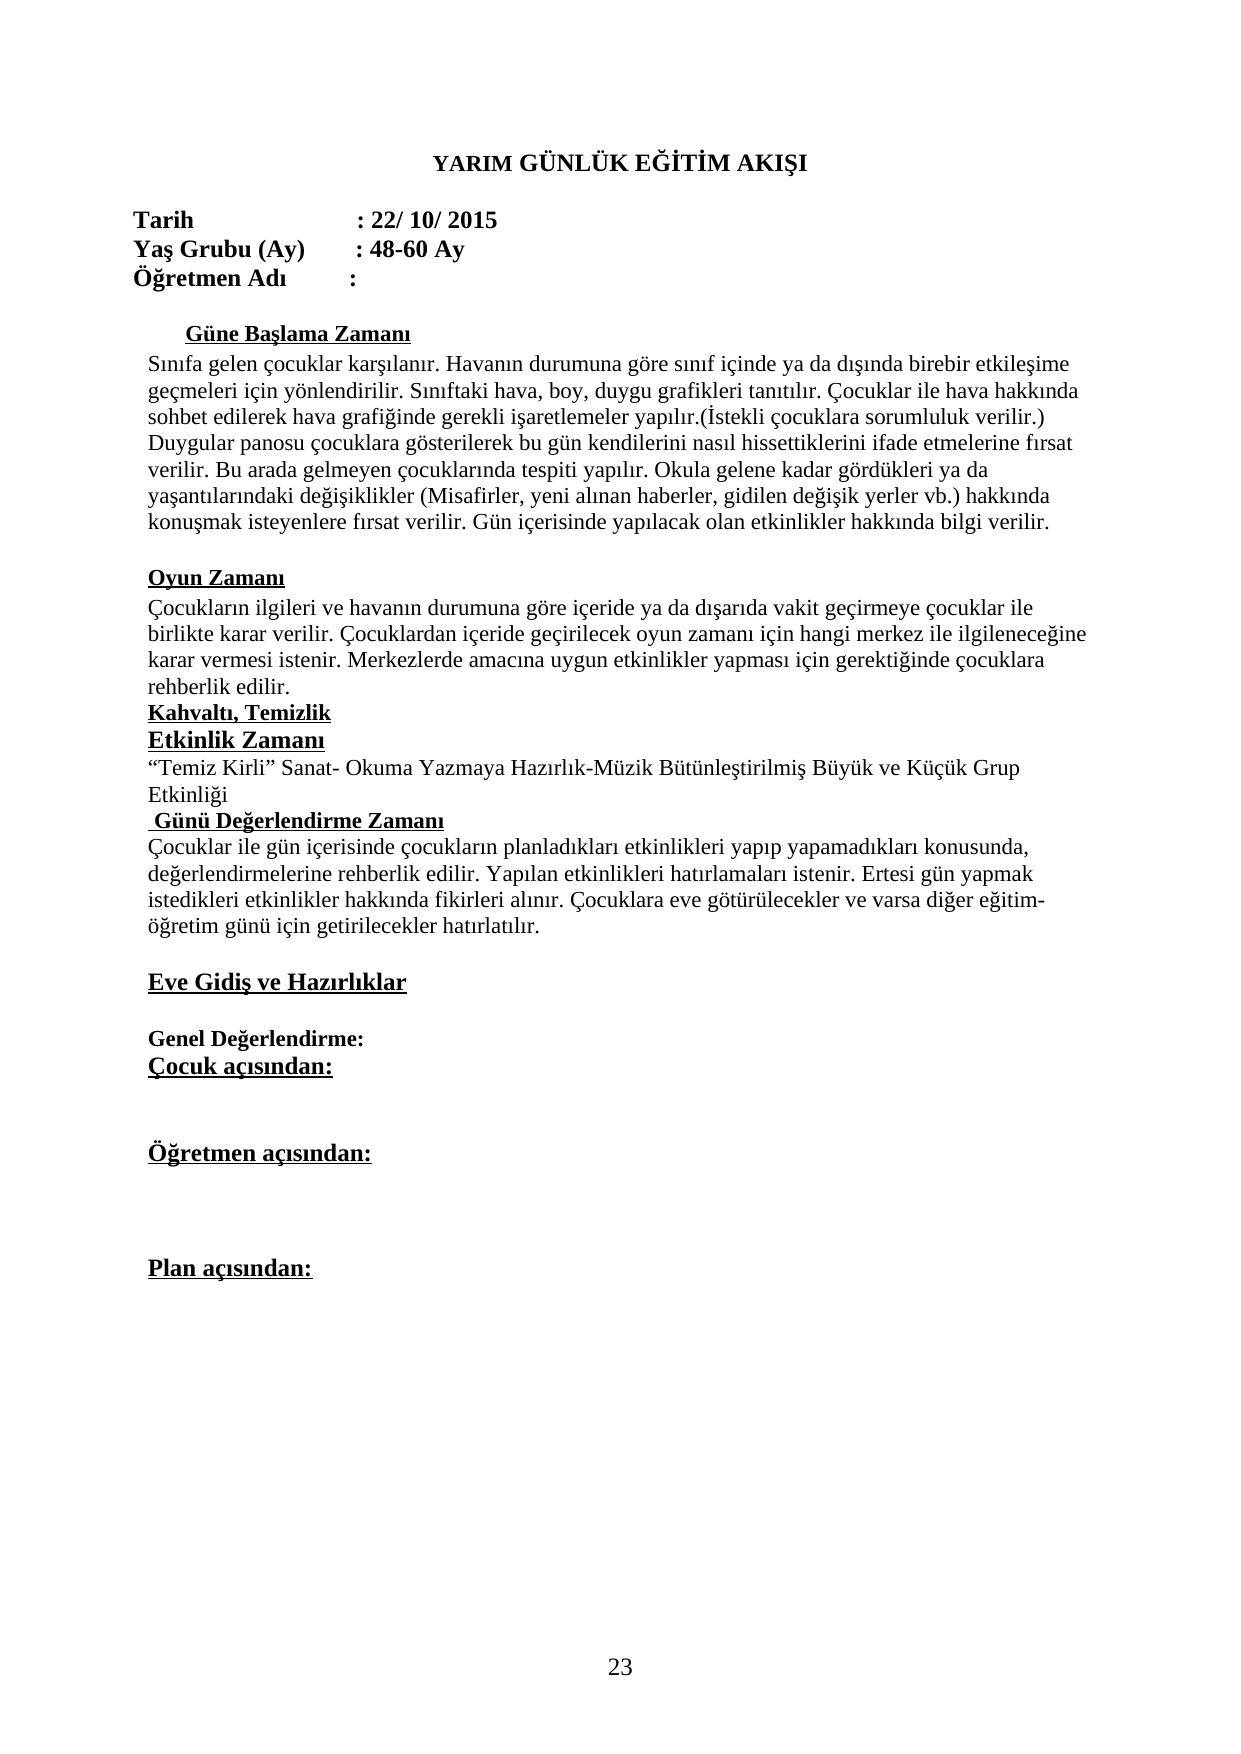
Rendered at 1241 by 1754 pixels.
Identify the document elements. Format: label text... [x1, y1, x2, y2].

text Günü Değerlendirme Zamanı [148, 807, 1093, 833]
text Plan açısından: [148, 1253, 1093, 1281]
text “Temiz Kirli” Sanat- Okuma Yazmaya Hazırlık-Müzik Bütünleştirilmiş Büyük ve Küçük Grup Etkinliği [148, 754, 1093, 807]
text YARIM GÜNLÜK EĞİTİM AKIŞI [148, 148, 1093, 176]
text Genel Değerlendirme: [148, 1025, 1093, 1051]
text Öğretmen Adı : [133, 263, 1093, 291]
text Çocuk açısından: [148, 1051, 1093, 1080]
text Çocuklar ile gün içerisinde çocukların planladıkları etkinlikleri yapıp yapamadıkları konusunda, değerlendirmelerine rehberlik edilir. Yapılan etkinlikleri hatırlamaları istenir. Ertesi gün yapmak istedikleri etkinlikler hakkında fikirleri alınır. Çocuklara eve götürülecekler ve varsa diğer eğitim-öğretim günü için getirilecekler hatırlatılır. [148, 833, 1093, 939]
text Tarih : 22/ 10/ 2015 [133, 205, 1093, 234]
text Güne Başlama Zamanı [185, 320, 1093, 346]
text Öğretmen açısından: [148, 1138, 1093, 1166]
text Sınıfa gelen çocuklar karşılanır. Havanın durumuna göre sınıf içinde ya da dışında birebir etkileşime geçmeleri için yönlendirilir. Sınıftaki hava, boy, duygu grafikleri tanıtılır. Çocuklar ile hava hakkında sohbet edilerek hava grafiğinde gerekli işaretlemeler yapılır.(İstekli çocuklara sorumluluk verilir.) Duygular panosu çocuklara gösterilerek bu gün kendilerini nasıl hissettiklerini ifade etmelerine fırsat verilir. Bu arada gelmeyen çocuklarında tespiti yapılır. Okula gelene kadar gördükleri ya da yaşantılarındaki değişiklikler (Misafirler, yeni alınan haberler, gidilen değişik yerler vb.) hakkında konuşmak isteyenlere fırsat verilir. Gün içerisinde yapılacak olan etkinlikler hakkında bilgi verilir. [148, 350, 1093, 535]
text Etkinlik Zamanı [148, 726, 1093, 754]
text Oyun Zamanı [148, 563, 1093, 590]
text Yaş Grubu (Ay) : 48-60 Ay [133, 234, 1093, 263]
text Kahvaltı, Temizlik [148, 699, 1093, 726]
text Eve Gidiş ve Hazırlıklar [148, 967, 1093, 996]
text Çocukların ilgileri ve havanın durumuna göre içeride ya da dışarıda vakit geçirmeye çocuklar ile birlikte karar verilir. Çocuklardan içeride geçirilecek oyun zamanı için hangi merkez ile ilgileneceğine karar vermesi istenir. Merkezlerde amacına uygun etkinlikler yapması için gerektiğinde çocuklara rehberlik edilir. [148, 594, 1093, 699]
